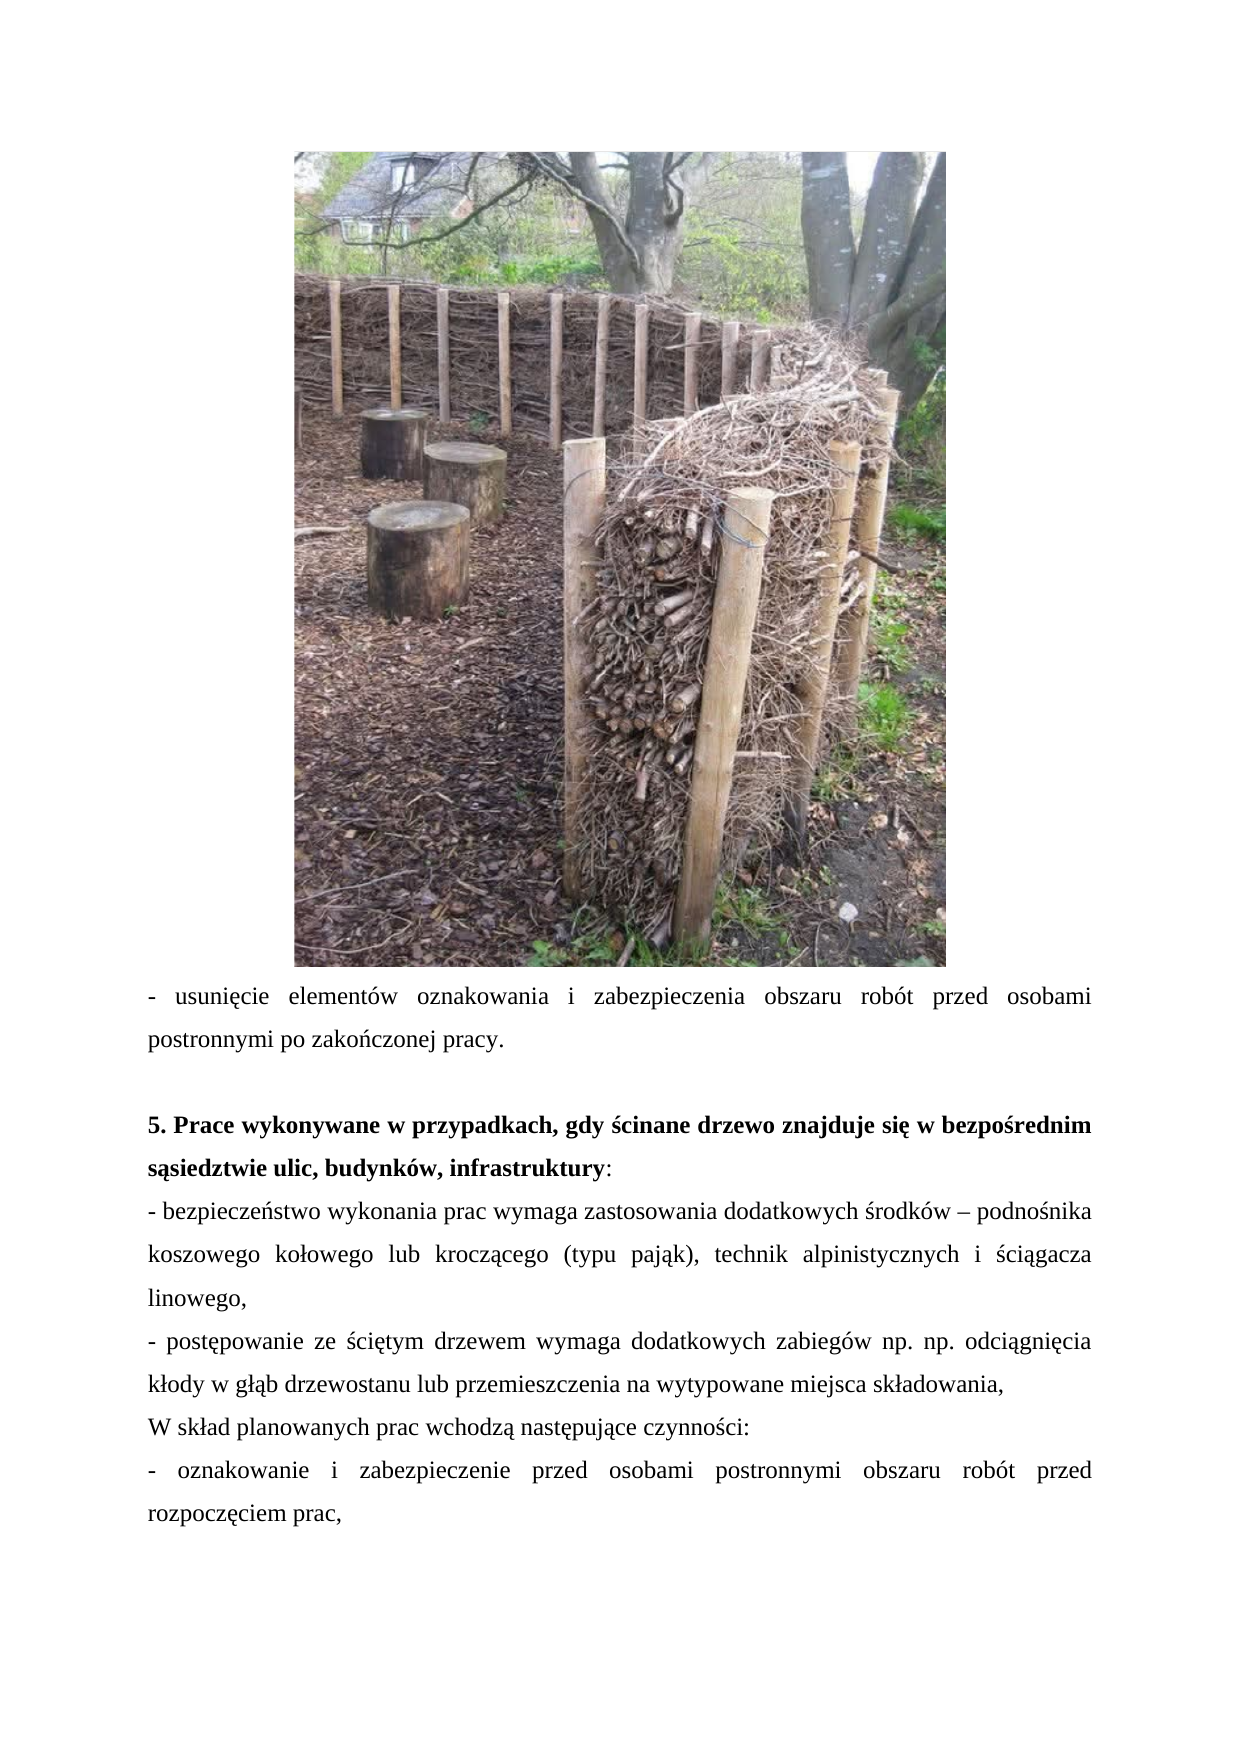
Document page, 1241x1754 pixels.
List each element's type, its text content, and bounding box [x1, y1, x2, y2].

picture [294, 147, 946, 967]
text - bezpieczeństwo wykonania prac wymaga zastosowania dodatkowych środków – podnośnika koszowego kołowego lub kroczącego (typu pająk), technik alpinistycznych i ściągacza linowego, [148, 1196, 1093, 1311]
text - oznakowanie i zabezpieczenie przed osobami postronnymi obszaru robót przed rozpoczęciem prac, [148, 1455, 1093, 1527]
text - usunięcie elementów oznakowania i zabezpieczenia obszaru robót przed osobami postronnymi po zakończonej pracy. [148, 981, 1093, 1053]
text W skład planowanych prac wchodzą następujące czynności: [148, 1412, 1093, 1441]
text 5. Prace wykonywane w przypadkach, gdy ścinane drzewo znajduje się w bezpośrednim sąsiedztwie ulic, budynków, infrastruktury: [148, 1110, 1093, 1182]
text - postępowanie ze ściętym drzewem wymaga dodatkowych zabiegów np. np. odciągnięcia kłody w głąb drzewostanu lub przemieszczenia na wytypowane miejsca składowania, [148, 1326, 1093, 1398]
